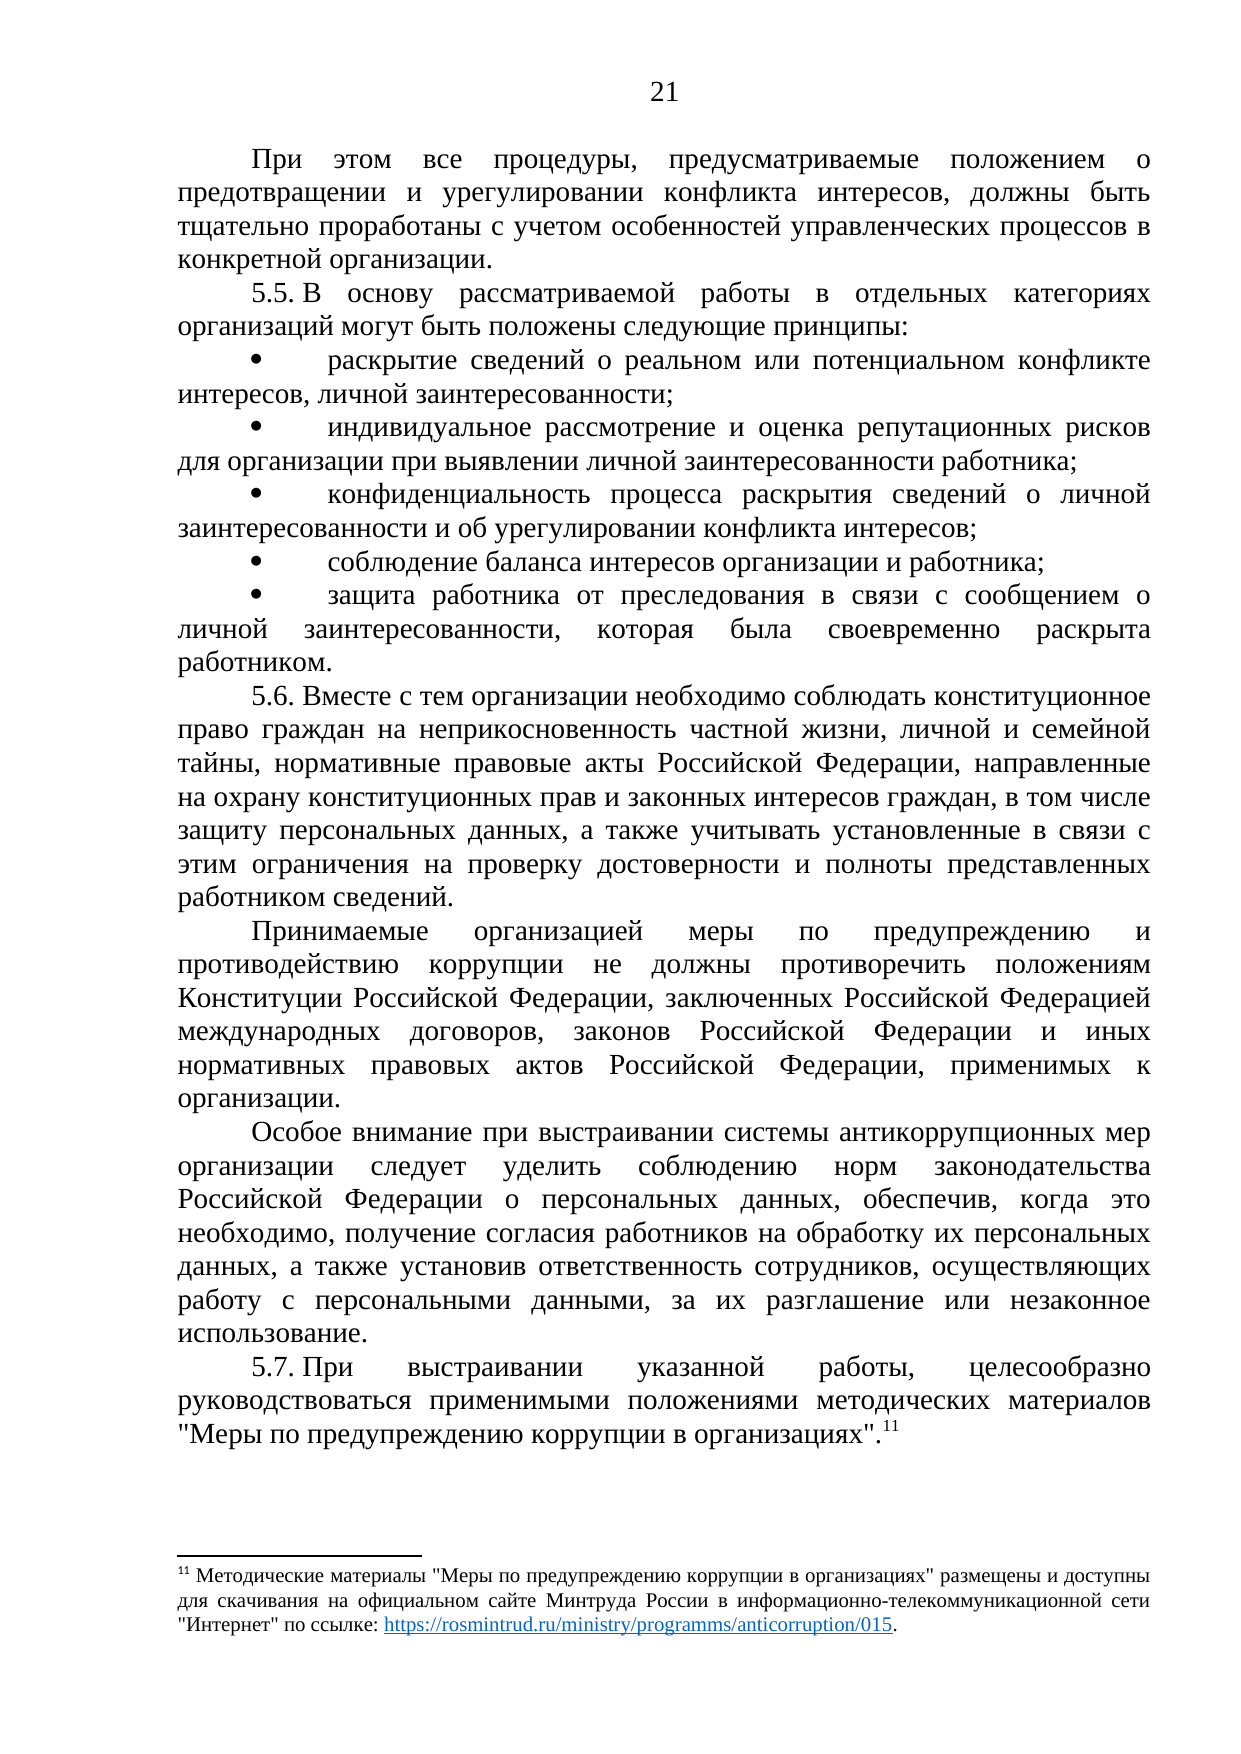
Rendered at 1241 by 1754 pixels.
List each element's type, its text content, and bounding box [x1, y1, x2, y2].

list защита работника от преследования в связи с сообщением о личной заинтересованности, которая была своевременно раскрыта работником. [177, 577, 1152, 678]
text 5.6. Вместе с тем организации необходимо соблюдать конституционное право граждан на неприкосновенность частной жизни, личной и семейной тайны, нормативные правовые акты Российской Федерации, направленные на охрану конституционных прав и законных интересов граждан, в том числе защиту персональных данных, а также учитывать установленные в связи с этим ограничения на проверку достоверности и полноты представленных работником сведений. [177, 678, 1152, 913]
text Особое внимание при выстраивании системы антикоррупционных мер организации следует уделить соблюдению норм законодательства Российской Федерации о персональных данных, обеспечив, когда это необходимо, получение согласия работников на обработку их персональных данных, а также установив ответственность сотрудников, осуществляющих работу с персональными данными, за их разглашение или незаконное использование. [177, 1114, 1152, 1349]
text При этом все процедуры, предусматриваемые положением о предотвращении и урегулировании конфликта интересов, должны быть тщательно проработаны с учетом особенностей управленческих процессов в конкретной организации. [177, 141, 1152, 275]
list индивидуальное рассмотрение и оценка репутационных рисков для организации при выявлении личной заинтересованности работника; [177, 409, 1152, 476]
text 5.5. В основу рассматриваемой работы в отдельных категориях организаций могут быть положены следующие принципы: [177, 275, 1152, 342]
list соблюдение баланса интересов организации и работника; [177, 544, 1152, 577]
text 5.7. При выстраивании указанной работы, целесообразно руководствоваться применимыми положениями методических материалов "Меры по предупреждению коррупции в организациях". [177, 1349, 1152, 1449]
list конфиденциальность процесса раскрытия сведений о личной заинтересованности и об урегулировании конфликта интересов; [177, 476, 1152, 544]
list раскрытие сведений о реальном или потенциальном конфликте интересов, личной заинтересованности; [177, 342, 1152, 409]
text Принимаемые организацией меры по предупреждению и противодействию коррупции не должны противоречить положениям Конституции Российской Федерации, заключенных Российской Федерацией международных договоров, законов Российской Федерации и иных нормативных правовых актов Российской Федерации, применимых к организации. [177, 913, 1152, 1114]
